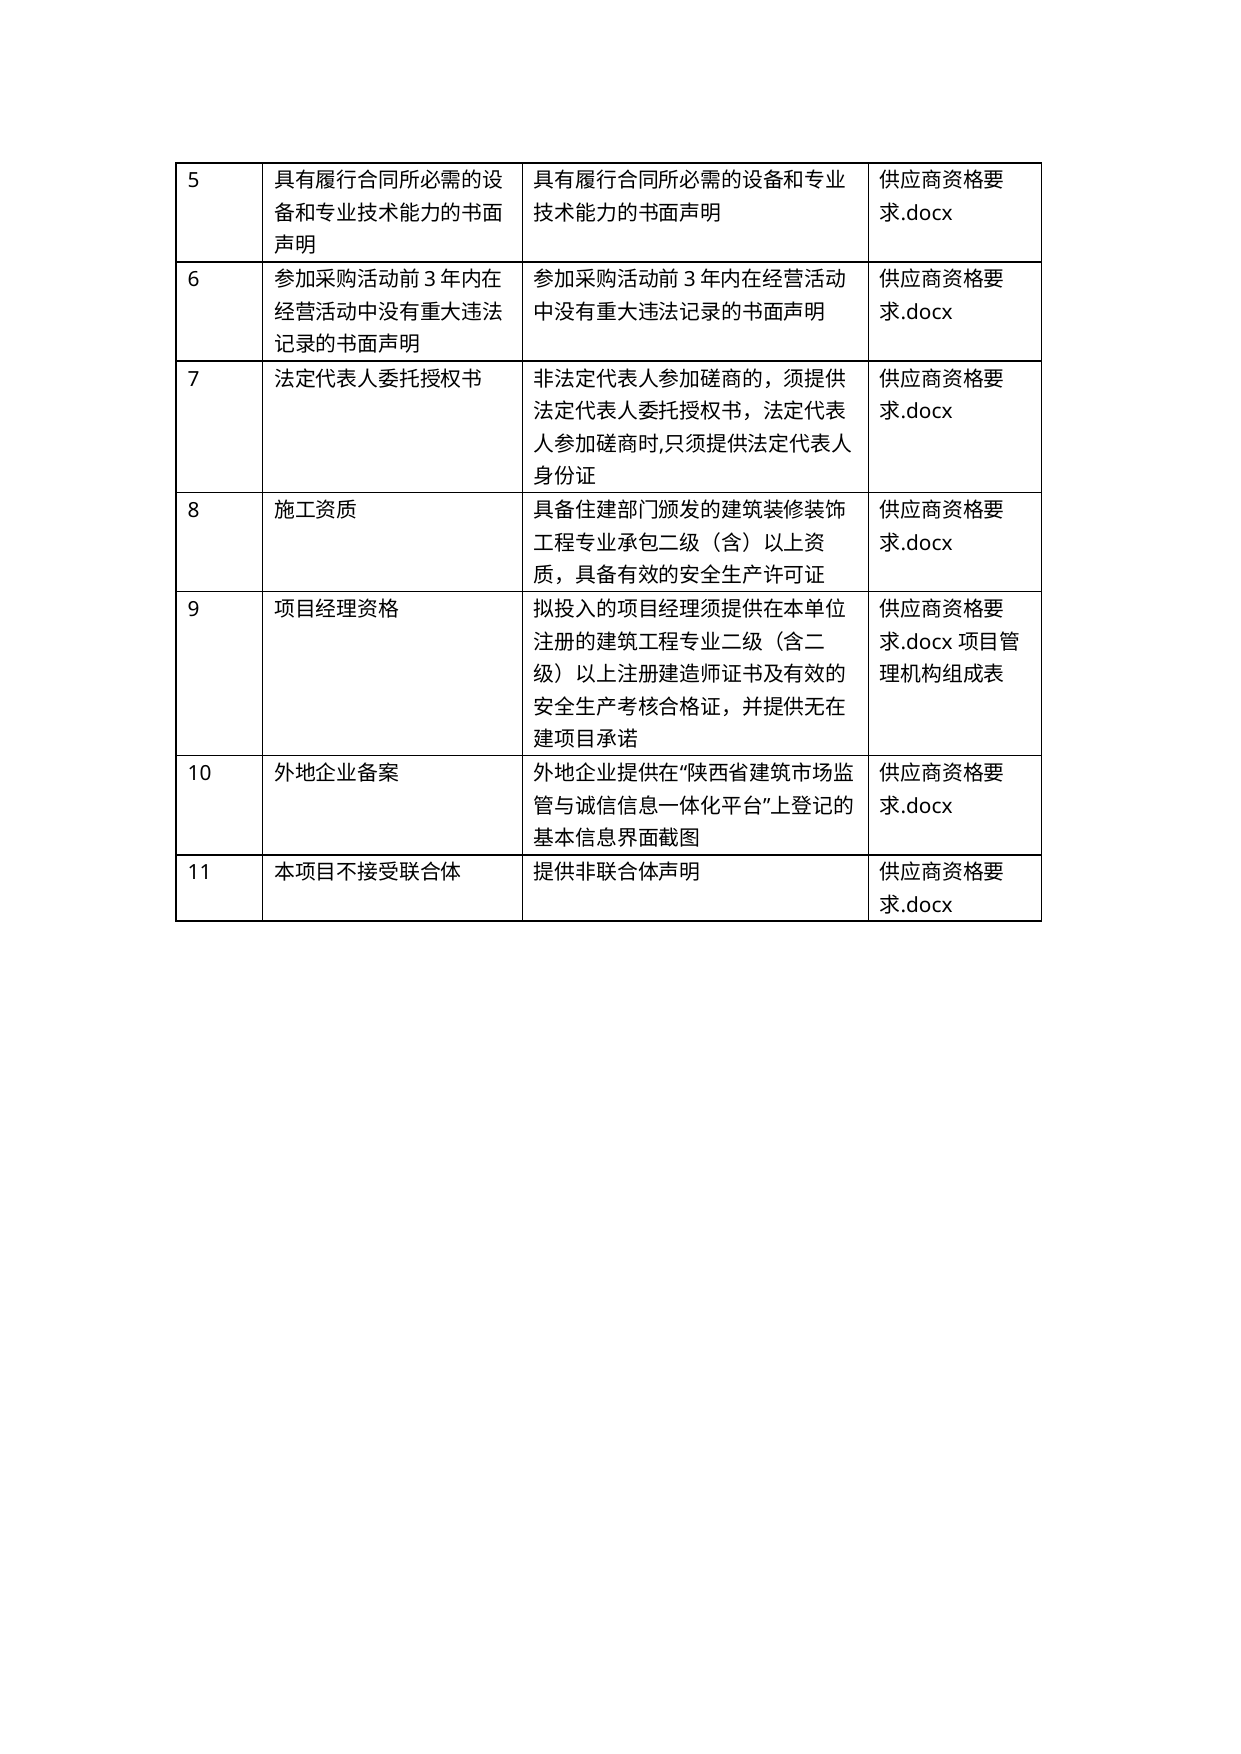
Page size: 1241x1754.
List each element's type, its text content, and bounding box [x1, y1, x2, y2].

table_cell 本项目不接受联合体 [263, 856, 522, 920]
table_cell 具有履行合同所必需的设备和专业技术能力的书面声明 [523, 164, 868, 261]
table_cell 具备住建部门颁发的建筑装修装饰工程专业承包二级（含）以上资质，具备有效的安全生产许可证 [523, 493, 868, 591]
table_cell 供应商资格要求.docx [869, 493, 1041, 591]
table_cell 5 [177, 164, 262, 261]
table_cell 供应商资格要求.docx [869, 362, 1041, 492]
table_cell 8 [177, 493, 262, 591]
table_cell 10 [177, 756, 262, 854]
table_cell 法定代表人委托授权书 [263, 362, 522, 492]
table_cell 供应商资格要求.docx [869, 263, 1041, 360]
table_cell 参加采购活动前3年内在经营活动中没有重大违法记录的书面声明 [523, 263, 868, 360]
table_cell 施工资质 [263, 493, 522, 591]
table_cell 9 [177, 592, 262, 755]
table_cell 11 [177, 856, 262, 920]
table_cell 外地企业提供在“陕西省建筑市场监管与诚信信息一体化平台”上登记的基本信息界面截图 [523, 756, 868, 854]
table_cell 7 [177, 362, 262, 492]
table_cell 非法定代表人参加磋商的，须提供法定代表人委托授权书，法定代表人参加磋商时,只须提供法定代表人身份证 [523, 362, 868, 492]
table_cell 参加采购活动前3年内在经营活动中没有重大违法记录的书面声明 [263, 263, 522, 360]
table_cell 拟投入的项目经理须提供在本单位注册的建筑工程专业二级（含二级）以上注册建造师证书及有效的安全生产考核合格证，并提供无在建项目承诺 [523, 592, 868, 755]
table_cell 供应商资格要求.docx [869, 164, 1041, 261]
table_cell 供应商资格要求.docx [869, 756, 1041, 854]
table_cell 供应商资格要求.docx [869, 856, 1041, 920]
table_cell 具有履行合同所必需的设备和专业技术能力的书面声明 [263, 164, 522, 261]
table_cell 6 [177, 263, 262, 360]
table_cell 项目经理资格 [263, 592, 522, 755]
table_cell 提供非联合体声明 [523, 856, 868, 920]
table_cell 外地企业备案 [263, 756, 522, 854]
table_cell 供应商资格要求.docx 项目管理机构组成表 [869, 592, 1041, 755]
